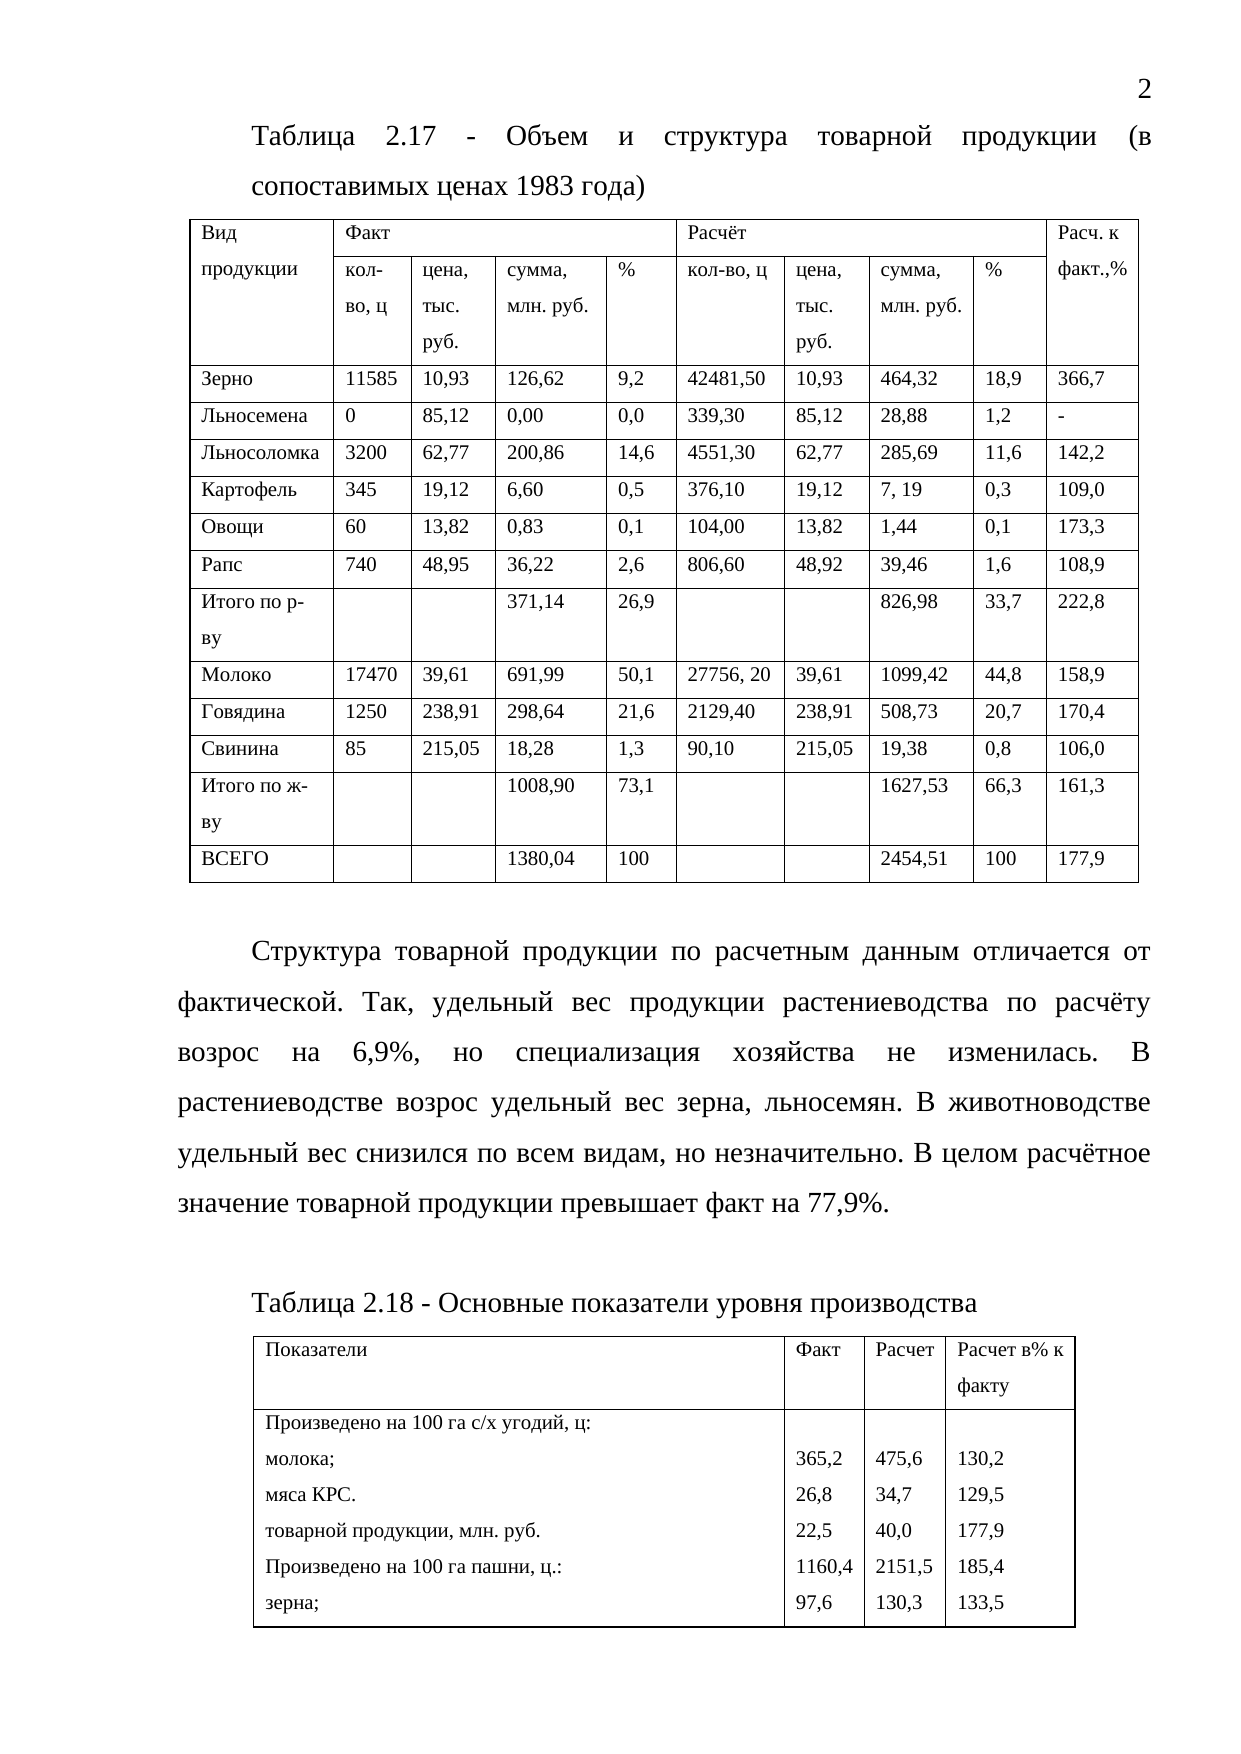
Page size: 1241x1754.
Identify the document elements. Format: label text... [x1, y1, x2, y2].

table_cell 0,5 [607, 477, 676, 513]
table_cell 2454,51 [870, 846, 973, 882]
table_cell 10,93 [412, 366, 495, 402]
table_cell 238,91 [785, 699, 869, 735]
table_header Расчёт [677, 220, 1046, 256]
table_cell 7, 19 [870, 477, 973, 513]
table_cell 13,82 [785, 514, 869, 550]
table_cell 48,92 [785, 551, 869, 587]
table_cell [785, 773, 869, 845]
table_cell 19,12 [785, 477, 869, 513]
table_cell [865, 1410, 945, 1626]
table_cell 339,30 [677, 403, 784, 439]
table_cell 85,12 [412, 403, 495, 439]
table_cell 161,3 [1047, 773, 1138, 845]
table_cell цена, тыс. руб. [412, 257, 495, 365]
table_cell 20,7 [974, 699, 1046, 735]
table_cell 44,8 [974, 662, 1046, 698]
table_cell Итого по р-ву [191, 589, 333, 661]
table_cell 1,44 [870, 514, 973, 550]
table_cell 806,60 [677, 551, 784, 587]
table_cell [254, 1410, 784, 1626]
text Структура товарной продукции по расчетным данным отличается от фактической. Так, удельный вес продукции растениеводства по расчёту возрос на 6,9%, но специализация хозяйства не изменилась. В растениеводстве возрос удельный вес зерна, льносемян. В животноводстве удельный вес снизился по всем видам, но незначительно. В целом расчётное значение товарной продукции превышает факт на 77,9%. [177, 933, 1152, 1218]
table_cell [677, 773, 784, 845]
table_cell 508,73 [870, 699, 973, 735]
table_cell 371,14 [496, 589, 606, 661]
table_cell 0,00 [496, 403, 606, 439]
table_cell 100 [607, 846, 676, 882]
table_cell 42481,50 [677, 366, 784, 402]
table_cell цена, тыс. руб. [785, 257, 869, 365]
table_cell 106,0 [1047, 736, 1138, 772]
table_cell 215,05 [785, 736, 869, 772]
table_cell 238,91 [412, 699, 495, 735]
table_cell 0,3 [974, 477, 1046, 513]
table_cell 66,3 [974, 773, 1046, 845]
table_cell 1,6 [974, 551, 1046, 587]
table_cell [334, 589, 411, 661]
table_header Расчет в% к факту [946, 1337, 1074, 1409]
table_cell сумма, млн. руб. [870, 257, 973, 365]
table_cell % [607, 257, 676, 365]
table_cell 691,99 [496, 662, 606, 698]
table_cell 0,1 [607, 514, 676, 550]
table_cell 126,62 [496, 366, 606, 402]
table_cell 1627,53 [870, 773, 973, 845]
table_cell 1099,42 [870, 662, 973, 698]
table_cell 36,22 [496, 551, 606, 587]
table_cell 85 [334, 736, 411, 772]
table_cell 18,9 [974, 366, 1046, 402]
table_cell 48,95 [412, 551, 495, 587]
table_cell Рапс [191, 551, 333, 587]
table_cell 464,32 [870, 366, 973, 402]
table_cell [785, 846, 869, 882]
table_cell 62,77 [412, 440, 495, 476]
table_cell 298,64 [496, 699, 606, 735]
table_cell Овощи [191, 514, 333, 550]
table_cell ВСЕГО [191, 846, 333, 882]
table_header Показатели [254, 1337, 784, 1409]
table_cell 2,6 [607, 551, 676, 587]
table_cell 19,12 [412, 477, 495, 513]
table_cell 1380,04 [496, 846, 606, 882]
table_cell 28,88 [870, 403, 973, 439]
table_cell 1,2 [974, 403, 1046, 439]
table_cell 0,1 [974, 514, 1046, 550]
table_cell 0 [334, 403, 411, 439]
table_cell 1008,90 [496, 773, 606, 845]
table_header Вид продукции [191, 220, 333, 365]
table_cell 85,12 [785, 403, 869, 439]
table_cell 177,9 [1047, 846, 1138, 882]
table_cell 173,3 [1047, 514, 1138, 550]
table_cell 60 [334, 514, 411, 550]
table_cell 0,83 [496, 514, 606, 550]
table_cell 27756, 20 [677, 662, 784, 698]
table_cell 21,6 [607, 699, 676, 735]
table_cell 108,9 [1047, 551, 1138, 587]
table_cell [334, 846, 411, 882]
table_cell [677, 846, 784, 882]
table_cell 6,60 [496, 477, 606, 513]
table_cell 1,3 [607, 736, 676, 772]
table_cell 366,7 [1047, 366, 1138, 402]
table_cell 200,86 [496, 440, 606, 476]
table_cell 0,8 [974, 736, 1046, 772]
table_cell [334, 773, 411, 845]
table_cell 104,00 [677, 514, 784, 550]
table_cell 142,2 [1047, 440, 1138, 476]
table_cell 1250 [334, 699, 411, 735]
table_cell 376,10 [677, 477, 784, 513]
table_cell 39,61 [785, 662, 869, 698]
table_cell 215,05 [412, 736, 495, 772]
text Таблица 2.18 - Основные показатели уровня производства [177, 1286, 1152, 1319]
table_cell Говядина [191, 699, 333, 735]
table_header Расчет [865, 1337, 945, 1409]
table_cell 170,4 [1047, 699, 1138, 735]
table_cell Итого по ж-ву [191, 773, 333, 845]
table_cell 158,9 [1047, 662, 1138, 698]
table_cell - [1047, 403, 1138, 439]
table_cell 11585 [334, 366, 411, 402]
table_cell кол-во, ц [334, 257, 411, 365]
table_cell 285,69 [870, 440, 973, 476]
table_cell 17470 [334, 662, 411, 698]
table_cell 26,9 [607, 589, 676, 661]
table_cell [412, 773, 495, 845]
table_cell 14,6 [607, 440, 676, 476]
table_cell Картофель [191, 477, 333, 513]
table_cell 39,61 [412, 662, 495, 698]
table_header Расч. к факт.,% [1047, 220, 1138, 365]
table_cell 345 [334, 477, 411, 513]
table_cell 2129,40 [677, 699, 784, 735]
table_cell [412, 846, 495, 882]
table_cell % [974, 257, 1046, 365]
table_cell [946, 1410, 1074, 1626]
table_cell 62,77 [785, 440, 869, 476]
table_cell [785, 1410, 864, 1626]
table_cell 9,2 [607, 366, 676, 402]
table_header Факт [334, 220, 676, 256]
table_cell 10,93 [785, 366, 869, 402]
table_cell кол-во, ц [677, 257, 784, 365]
table_cell Льносоломка [191, 440, 333, 476]
table_cell 4551,30 [677, 440, 784, 476]
table_cell Свинина [191, 736, 333, 772]
table_cell 3200 [334, 440, 411, 476]
table_cell 740 [334, 551, 411, 587]
table_cell 13,82 [412, 514, 495, 550]
table_cell 826,98 [870, 589, 973, 661]
table_cell 19,38 [870, 736, 973, 772]
table_header Факт [785, 1337, 864, 1409]
table_cell 73,1 [607, 773, 676, 845]
table_cell 0,0 [607, 403, 676, 439]
text Таблица 2.17 - Объем и структура товарной продукции (в сопоставимых ценах 1983 года) [251, 118, 1152, 202]
table_cell 100 [974, 846, 1046, 882]
table_cell 109,0 [1047, 477, 1138, 513]
table_cell [677, 589, 784, 661]
table_cell 18,28 [496, 736, 606, 772]
table_cell 11,6 [974, 440, 1046, 476]
table_cell 39,46 [870, 551, 973, 587]
table_cell Молоко [191, 662, 333, 698]
table_cell 90,10 [677, 736, 784, 772]
table_cell 222,8 [1047, 589, 1138, 661]
table_cell [785, 589, 869, 661]
table_cell [412, 589, 495, 661]
table_cell Зерно [191, 366, 333, 402]
table_cell 33,7 [974, 589, 1046, 661]
table_cell сумма, млн. руб. [496, 257, 606, 365]
table_cell 50,1 [607, 662, 676, 698]
table_cell Льносемена [191, 403, 333, 439]
